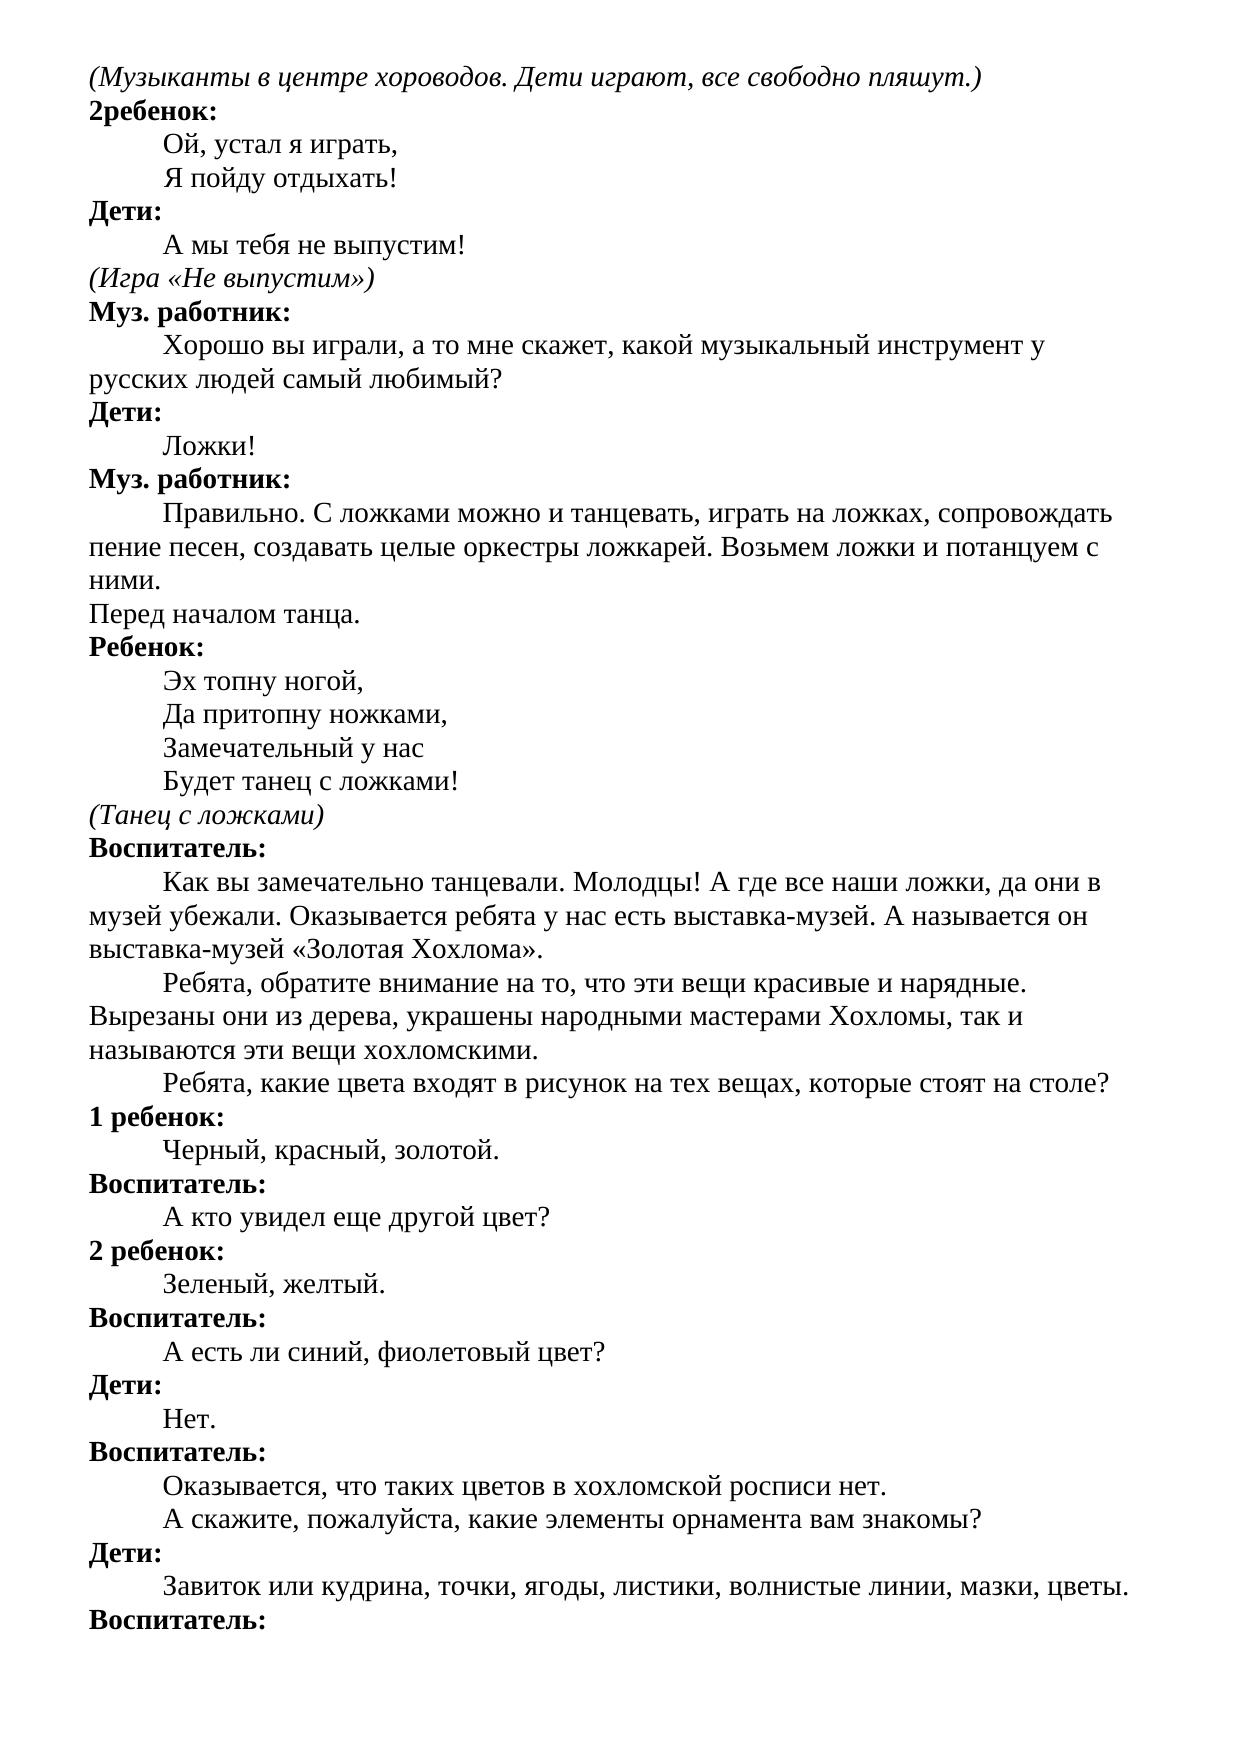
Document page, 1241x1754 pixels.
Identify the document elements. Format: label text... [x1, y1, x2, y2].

text (Игра «Не выпустим») [89, 260, 1152, 294]
text Дети: [89, 394, 1152, 428]
text Хорошо вы играли, а то мне скажет, какой музыкальный инструмент у русских людей самый любимый? [89, 327, 1152, 394]
text Ребята, какие цвета входят в рисунок на тех вещах, которые стоят на столе? [89, 1065, 1152, 1099]
text Как вы замечательно танцевали. Молодцы! А где все наши ложки, да они в музей убежали. Оказывается ребята у нас есть выставка-музей. А называется он выставка-музей «Золотая Хохлома». [89, 864, 1152, 965]
text А мы тебя не выпустим! [89, 227, 1152, 260]
text Будет танец с ложками! [126, 763, 1152, 797]
text Муз. работник: [89, 462, 1152, 495]
text Ложки! [89, 428, 1152, 462]
text 2 ребенок: [89, 1233, 1152, 1267]
text 1 ребенок: [89, 1099, 1152, 1132]
text (Музыканты в центре хороводов. Дети играют, все свободно пляшут.) [89, 59, 1152, 93]
text Ребята, обратите внимание на то, что эти вещи красивые и нарядные. Вырезаны они из дерева, украшены народными мастерами Хохломы, так и называются эти вещи хохломскими. [89, 965, 1152, 1065]
text Воспитатель: [89, 1166, 1152, 1199]
text А кто увидел еще другой цвет? [89, 1199, 1152, 1233]
text Перед началом танца. [89, 596, 1152, 629]
text Ой, устал я играть, [126, 126, 1152, 160]
text Муз. работник: [89, 294, 1152, 327]
text (Танец с ложками) [89, 797, 1152, 831]
text Да притопну ножками, [126, 696, 1152, 730]
text Замечательный у нас [126, 730, 1152, 763]
text 2ребенок: [89, 93, 1152, 126]
text Воспитатель: [89, 831, 1152, 864]
list Я пойду отдыхать! [164, 160, 1152, 193]
text Воспитатель: [89, 1602, 1152, 1636]
text Зеленый, желтый. [89, 1267, 1152, 1300]
text Воспитатель: [89, 1434, 1152, 1468]
text Воспитатель: [89, 1300, 1152, 1334]
text Ребенок: [89, 629, 1152, 663]
text Эх топну ногой, [126, 663, 1152, 696]
text А скажите, пожалуйста, какие элементы орнамента вам знакомы? [89, 1501, 1152, 1535]
text Черный, красный, золотой. [89, 1132, 1152, 1166]
text Дети: [89, 1535, 1152, 1568]
text Правильно. С ложками можно и танцевать, играть на ложках, сопровождать пение песен, создавать целые оркестры ложкарей. Возьмем ложки и потанцуем с ними. [89, 495, 1152, 596]
text Оказывается, что таких цветов в хохломской росписи нет. [89, 1468, 1152, 1501]
text Дети: [89, 193, 1152, 227]
text А есть ли синий, фиолетовый цвет? [89, 1334, 1152, 1367]
text Дети: [89, 1367, 1152, 1401]
text Завиток или кудрина, точки, ягоды, листики, волнистые линии, мазки, цветы. [89, 1568, 1152, 1602]
text Нет. [89, 1401, 1152, 1434]
